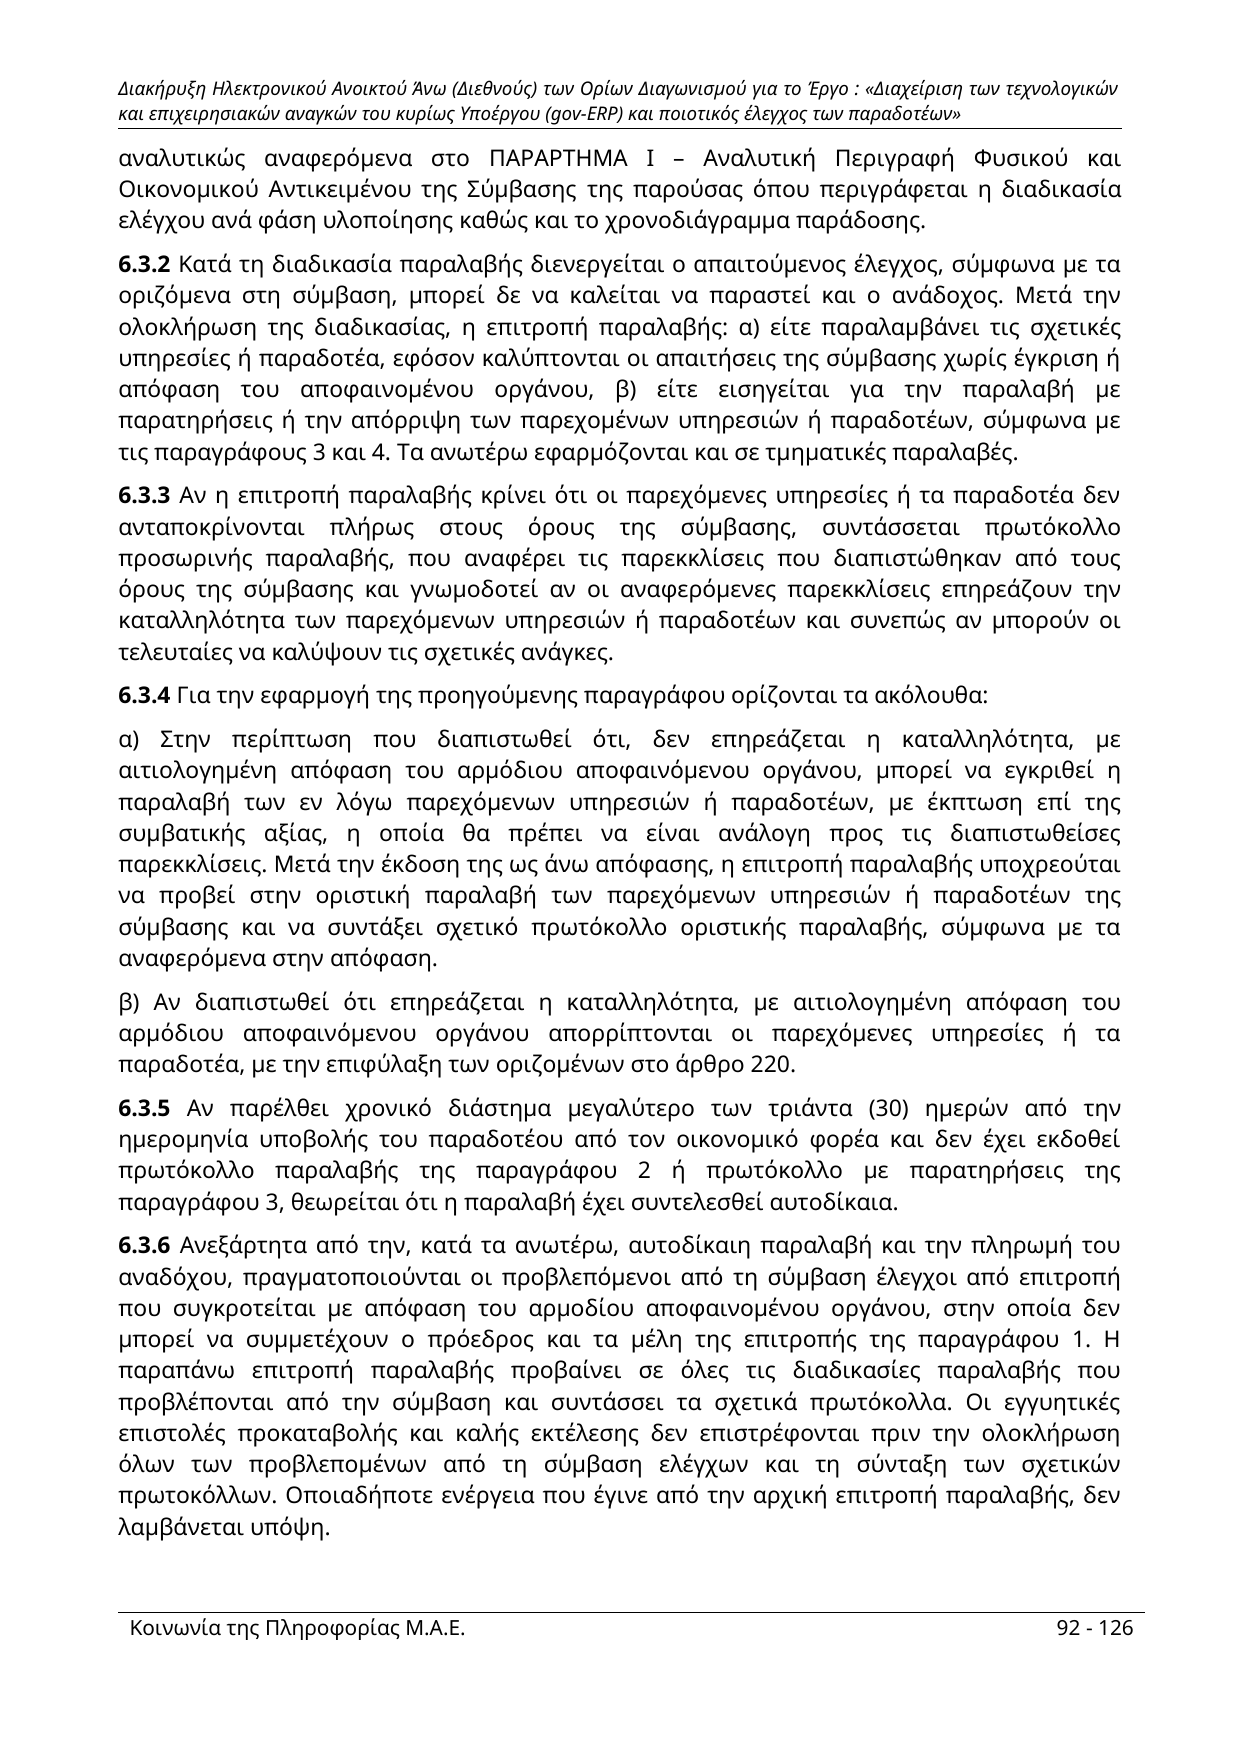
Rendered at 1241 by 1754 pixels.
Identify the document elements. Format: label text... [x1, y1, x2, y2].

text β) Αν διαπιστωθεί ότι επηρεάζεται η καταλληλότητα, με αιτιολογημένη απόφαση του αρμόδιου αποφαινόμενου οργάνου απορρίπτονται οι παρεχόμενες υπηρεσίες ή τα παραδοτέα, με την επιφύλαξη των οριζομένων στο άρθρο 220. [118, 985, 1122, 1079]
text α) Στην περίπτωση που διαπιστωθεί ότι, δεν επηρεάζεται η καταλληλότητα, με αιτιολογημένη απόφαση του αρμόδιου αποφαινόμενου οργάνου, μπορεί να εγκριθεί η παραλαβή των εν λόγω παρεχόμενων υπηρεσιών ή παραδοτέων, με έκπτωση επί της συμβατικής αξίας, η οποία θα πρέπει να είναι ανάλογη προς τις διαπιστωθείσες παρεκκλίσεις. Μετά την έκδοση της ως άνω απόφασης, η επιτροπή παραλαβής υποχρεούται να προβεί στην οριστική παραλαβή των παρεχόμενων υπηρεσιών ή παραδοτέων της σύμβασης και να συντάξει σχετικό πρωτόκολλο οριστικής παραλαβής, σύμφωνα με τα αναφερόμενα στην απόφαση. [118, 723, 1122, 973]
text 6.3.4 Για την εφαρμογή της προηγούμενης παραγράφου ορίζονται τα ακόλουθα: [118, 679, 1122, 710]
text 6.3.6 Ανεξάρτητα από την, κατά τα ανωτέρω, αυτοδίκαιη παραλαβή και την πληρωμή του αναδόχου, πραγματοποιούνται οι προβλεπόμενοι από τη σύμβαση έλεγχοι από επιτροπή που συγκροτείται με απόφαση του αρμοδίου αποφαινομένου οργάνου, στην οποία δεν μπορεί να συμμετέχουν ο πρόεδρος και τα μέλη της επιτροπής της παραγράφου 1. Η παραπάνω επιτροπή παραλαβής προβαίνει σε όλες τις διαδικασίες παραλαβής που προβλέπονται από την σύμβαση και συντάσσει τα σχετικά πρωτόκολλα. Οι εγγυητικές επιστολές προκαταβολής και καλής εκτέλεσης δεν επιστρέφονται πριν την ολοκλήρωση όλων των προβλεπομένων από τη σύμβαση ελέγχων και τη σύνταξη των σχετικών πρωτοκόλλων. Οποιαδήποτε ενέργεια που έγινε από την αρχική επιτροπή παραλαβής, δεν λαμβάνεται υπόψη. [118, 1229, 1122, 1542]
text 6.3.3 Αν η επιτροπή παραλαβής κρίνει ότι οι παρεχόμενες υπηρεσίες ή τα παραδοτέα δεν ανταποκρίνονται πλήρως στους όρους της σύμβασης, συντάσσεται πρωτόκολλο προσωρινής παραλαβής, που αναφέρει τις παρεκκλίσεις που διαπιστώθηκαν από τους όρους της σύμβασης και γνωμοδοτεί αν οι αναφερόμενες παρεκκλίσεις επηρεάζουν την καταλληλότητα των παρεχόμενων υπηρεσιών ή παραδοτέων και συνεπώς αν μπορούν οι τελευταίες να καλύψουν τις σχετικές ανάγκες. [118, 479, 1122, 667]
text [118, 142, 1122, 235]
text 6.3.5 Αν παρέλθει χρονικό διάστημα μεγαλύτερο των τριάντα (30) ημερών από την ημερομηνία υποβολής του παραδοτέου από τον οικονομικό φορέα και δεν έχει εκδοθεί πρωτόκολλο παραλαβής της παραγράφου 2 ή πρωτόκολλο με παρατηρήσεις της παραγράφου 3, θεωρείται ότι η παραλαβή έχει συντελεσθεί αυτοδίκαια. [118, 1092, 1122, 1217]
text 6.3.2 Κατά τη διαδικασία παραλαβής διενεργείται ο απαιτούμενος έλεγχος, σύμφωνα με τα οριζόμενα στη σύμβαση, μπορεί δε να καλείται να παραστεί και ο ανάδοχος. Μετά την ολοκλήρωση της διαδικασίας, η επιτροπή παραλαβής: α) είτε παραλαμβάνει τις σχετικές υπηρεσίες ή παραδοτέα, εφόσον καλύπτονται οι απαιτήσεις της σύμβασης χωρίς έγκριση ή απόφαση του αποφαινομένου οργάνου, β) είτε εισηγείται για την παραλαβή με παρατηρήσεις ή την απόρριψη των παρεχομένων υπηρεσιών ή παραδοτέων, σύμφωνα με τις παραγράφους 3 και 4. Τα ανωτέρω εφαρμόζονται και σε τμηματικές παραλαβές. [118, 248, 1122, 467]
